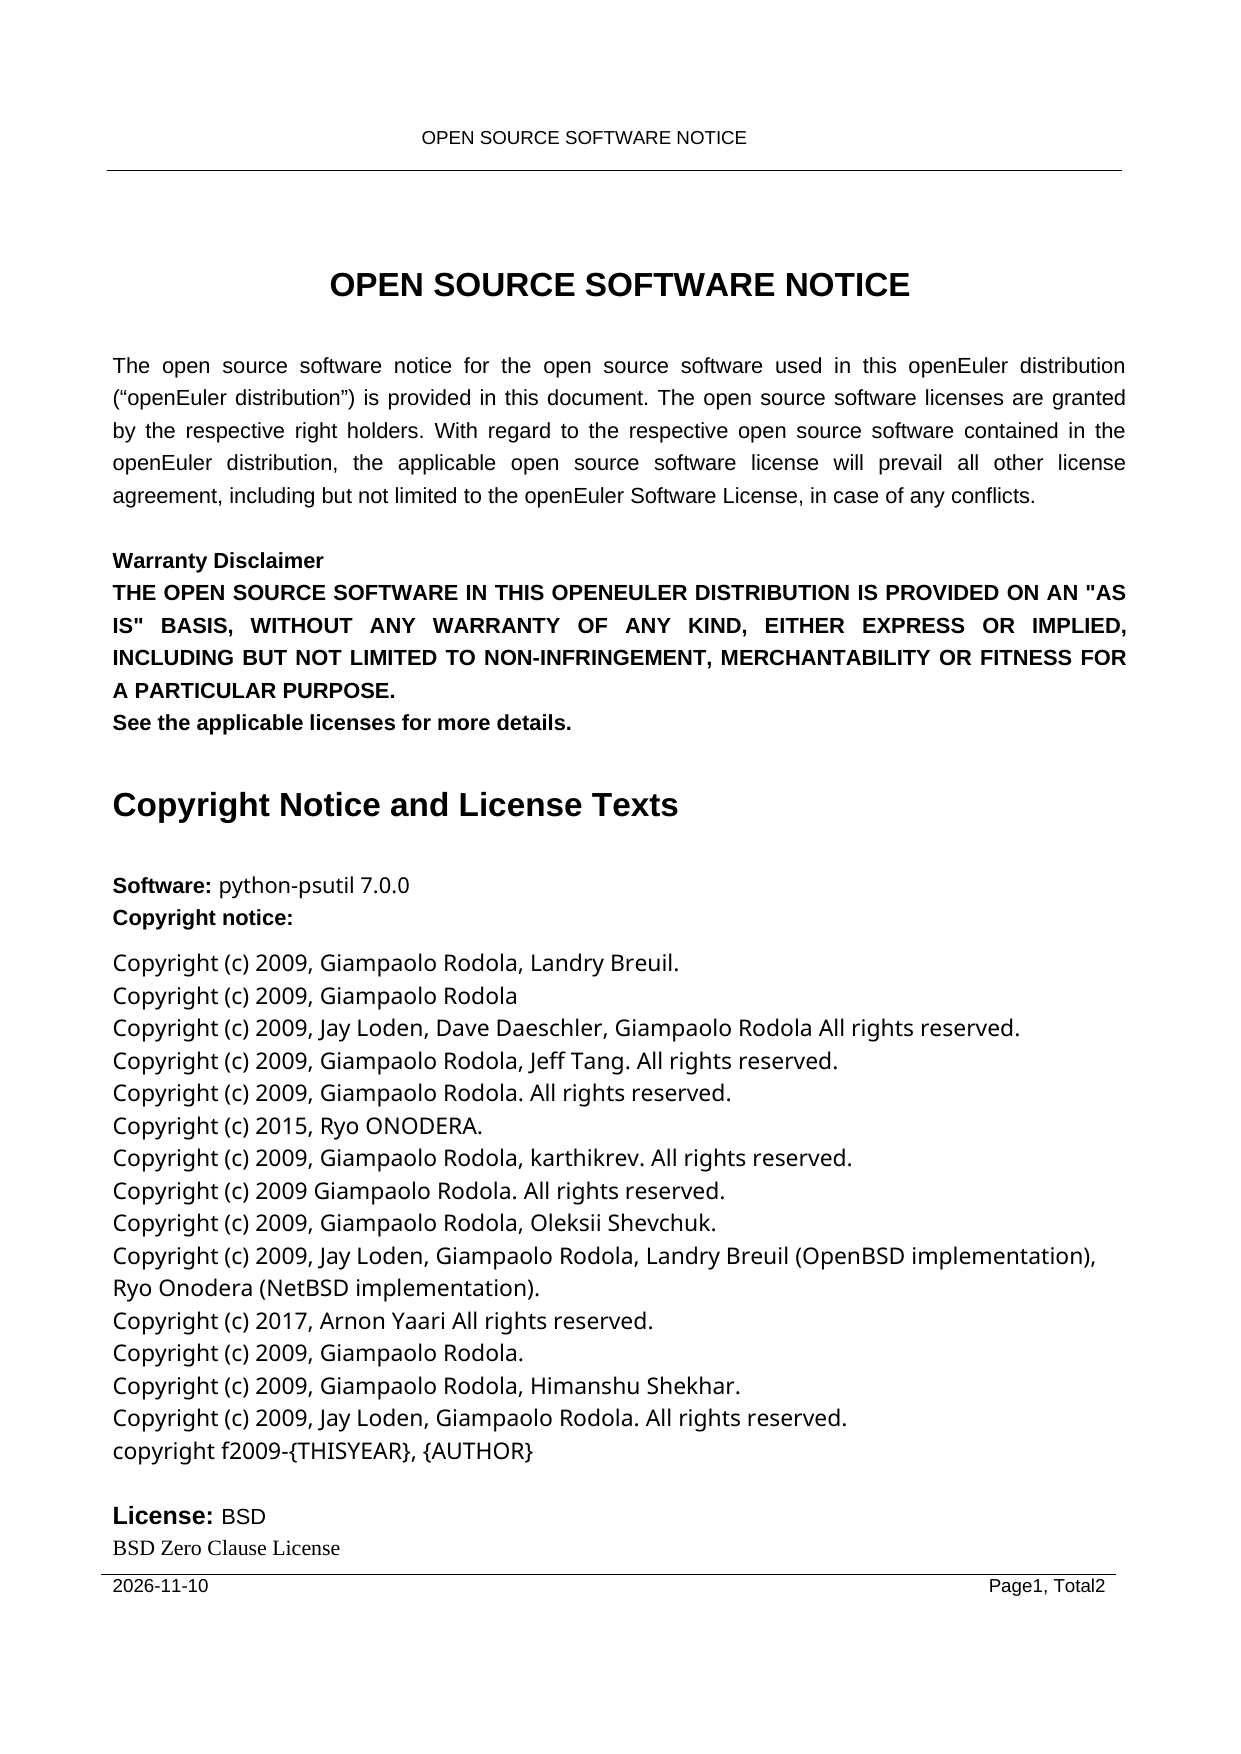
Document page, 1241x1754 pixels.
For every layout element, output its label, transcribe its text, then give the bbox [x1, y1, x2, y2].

text License: BSD [112, 1499, 1128, 1532]
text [112, 1532, 1128, 1564]
text Copyright (c) 2009, Giampaolo Rodola, Landry Breuil. Copyright (c) 2009, Giampaolo Rodola Copyright (c) 2009, Jay Loden, Dave Daeschler, Giampaolo Rodola All rights reserved. Copyright (c) 2009, Giampaolo Rodola, Jeff Tang. All rights reserved. Copyright (c) 2009, Giampaolo Rodola. All rights reserved. Copyright (c) 2015, Ryo ONODERA. Copyright (c) 2009, Giampaolo Rodola, karthikrev. All rights reserved. Copyright (c) 2009 Giampaolo Rodola. All rights reserved. Copyright (c) 2009, Giampaolo Rodola, Oleksii Shevchuk. Copyright (c) 2009, Jay Loden, Giampaolo Rodola, Landry Breuil (OpenBSD implementation), Ryo Onodera (NetBSD implementation). Copyright (c) 2017, Arnon Yaari All rights reserved. Copyright (c) 2009, Giampaolo Rodola. Copyright (c) 2009, Giampaolo Rodola, Himanshu Shekhar. Copyright (c) 2009, Jay Loden, Giampaolo Rodola. All rights reserved. copyright f2009-{THISYEAR}, {AUTHOR} [112, 947, 1128, 1499]
text The open source software notice for the open source software used in this openEuler distribution (“openEuler distribution”) is provided in this document. The open source software licenses are granted by the respective right holders. With regard to the respective open source software contained in the openEuler distribution, the applicable open source software license will prevail all other license agreement, including but not limited to the openEuler Software License, in case of any conflicts. [112, 349, 1128, 511]
title Software: python-psutil 7.0.0 [112, 869, 1128, 901]
text OPEN SOURCE SOFTWARE NOTICE [112, 251, 1128, 316]
text THE OPEN SOURCE SOFTWARE IN THIS OPENEULER DISTRIBUTION IS PROVIDED ON AN "AS IS" BASIS, WITHOUT ANY WARRANTY OF ANY KIND, EITHER EXPRESS OR IMPLIED, INCLUDING BUT NOT LIMITED TO NON-INFRINGEMENT, MERCHANTABILITY OR FITNESS FOR A PARTICULAR PURPOSE. See the applicable licenses for more details. [112, 576, 1128, 739]
text Copyright notice: [112, 901, 1128, 934]
text Copyright Notice and License Texts [112, 771, 1128, 836]
text Warranty Disclaimer [112, 544, 1128, 576]
